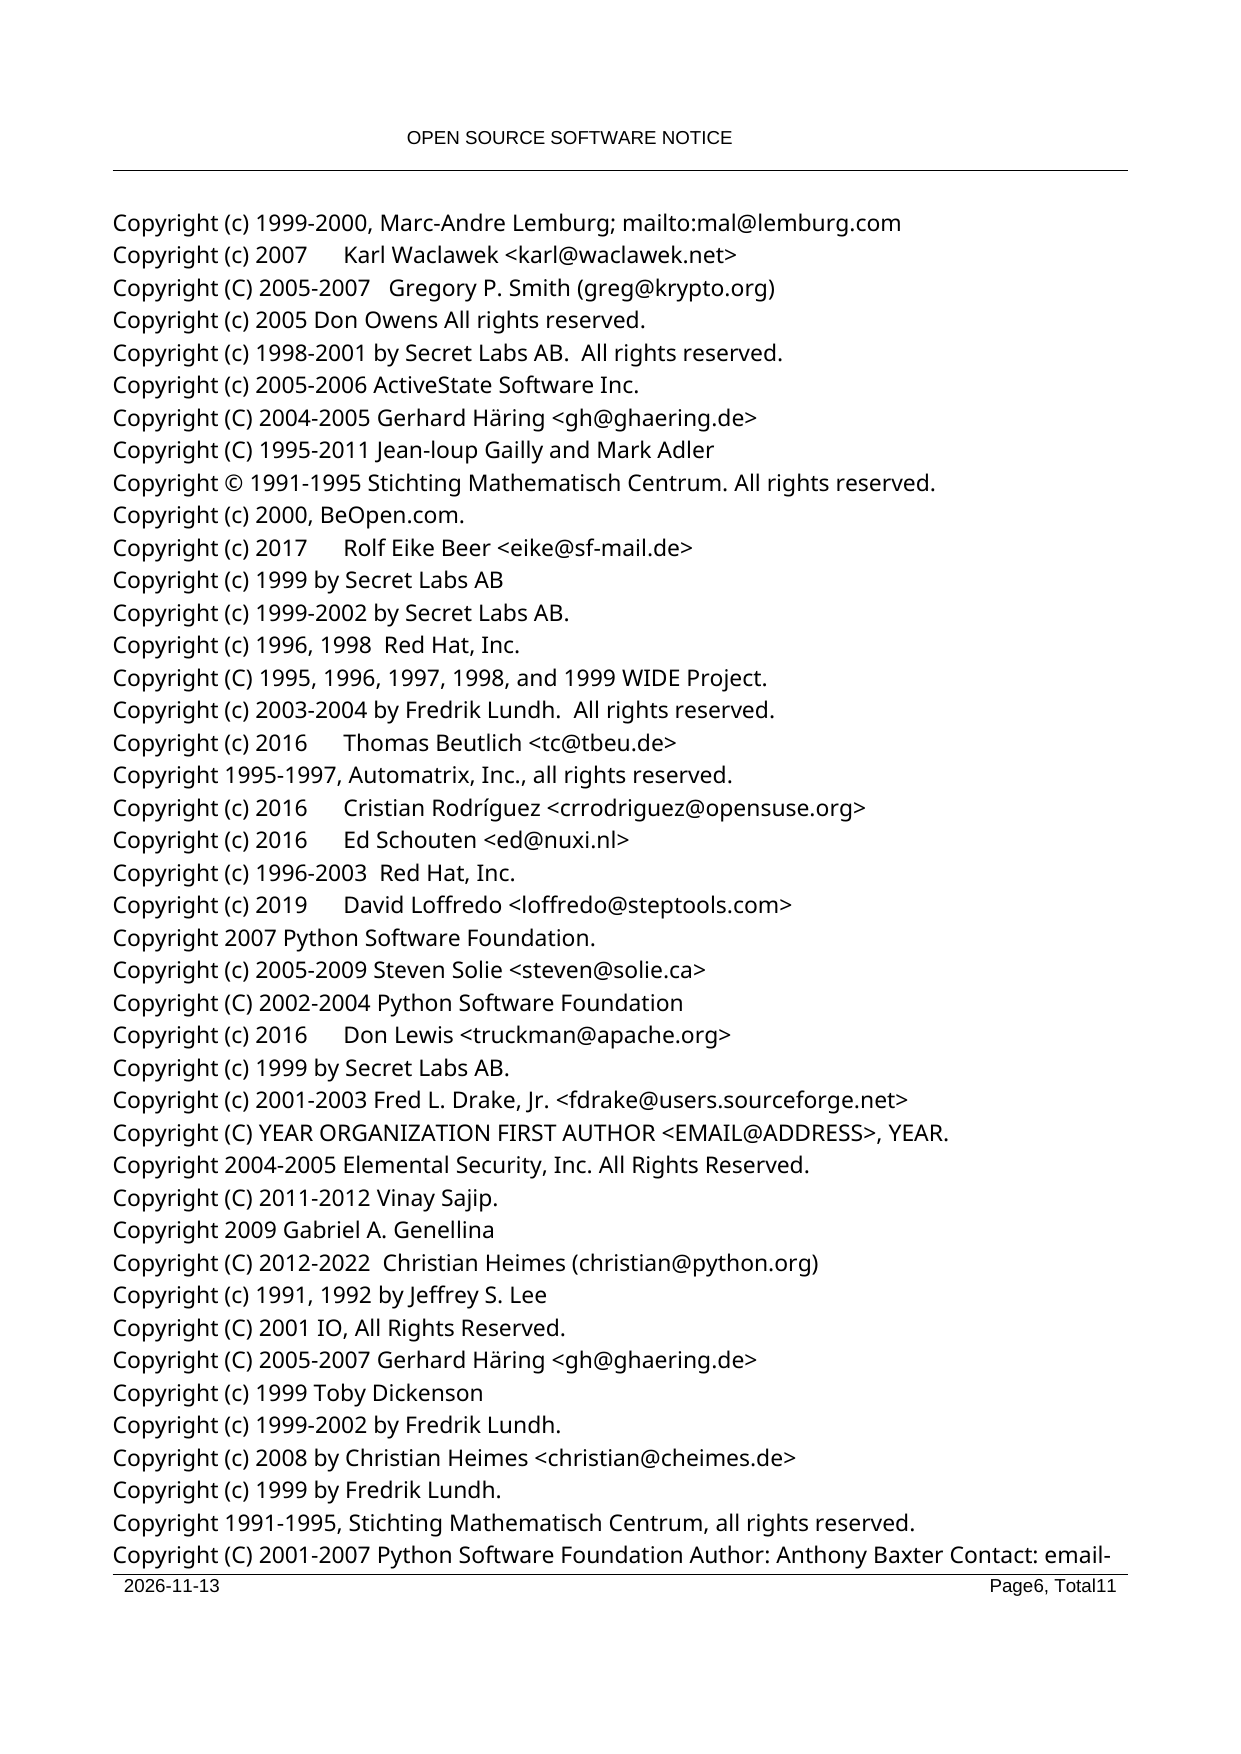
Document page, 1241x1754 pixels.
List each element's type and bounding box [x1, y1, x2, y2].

text [112, 206, 1128, 1571]
